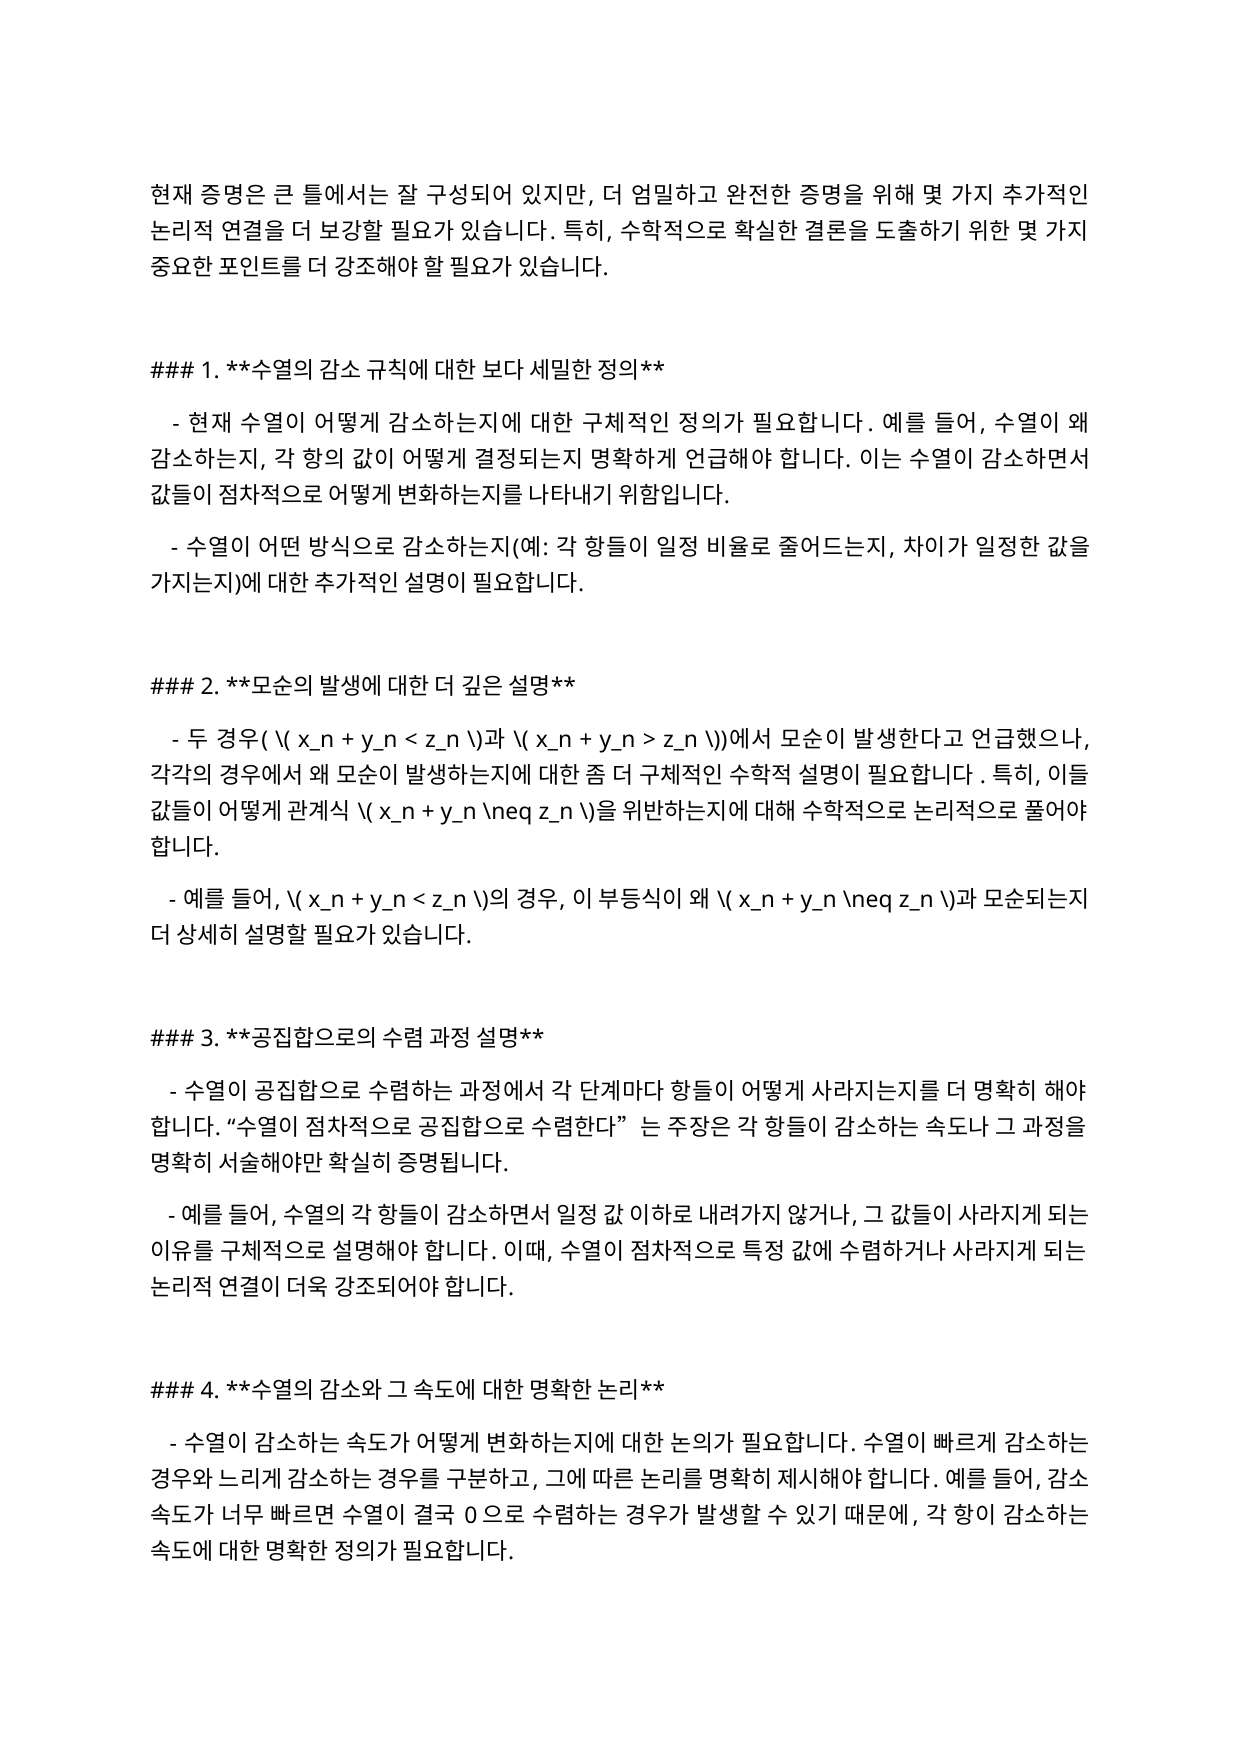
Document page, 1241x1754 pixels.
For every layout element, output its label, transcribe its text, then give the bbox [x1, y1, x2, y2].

text 현재 증명은 큰 틀에서는 잘 구성되어 있지만, 더 엄밀하고 완전한 증명을 위해 몇 가지 추가적인 논리적 연결을 더 보강할 필요가 있습니다. 특히, 수학적으로 확실한 결론을 도출하기 위한 몇 가지 중요한 포인트를 더 강조해야 할 필요가 있습니다. [150, 177, 1090, 282]
text - 예를 들어, \( x_n + y_n < z_n \)의 경우, 이 부등식이 왜 \( x_n + y_n \neq z_n \)과 모순되는지 더 상세히 설명할 필요가 있습니다. [150, 881, 1090, 950]
text - 현재 수열이 어떻게 감소하는지에 대한 구체적인 정의가 필요합니다. 예를 들어, 수열이 왜 감소하는지, 각 항의 값이 어떻게 결정되는지 명확하게 언급해야 합니다. 이는 수열이 감소하면서 값들이 점차적으로 어떻게 변화하는지를 나타내기 위함입니다. [150, 405, 1090, 510]
text - 두 경우( \( x_n + y_n < z_n \)과 \( x_n + y_n > z_n \))에서 모순이 발생한다고 언급했으나, 각각의 경우에서 왜 모순이 발생하는지에 대한 좀 더 구체적인 수학적 설명이 필요합니다. 특히, 이들 값들이 어떻게 관계식 \( x_n + y_n \neq z_n \)을 위반하는지에 대해 수학적으로 논리적으로 풀어야 합니다. [150, 721, 1090, 862]
text ### 4. **수열의 감소와 그 속도에 대한 명확한 논리** [150, 1372, 1090, 1405]
text - 수열이 공집합으로 수렴하는 과정에서 각 단계마다 항들이 어떻게 사라지는지를 더 명확히 해야 합니다. “수열이 점차적으로 공집합으로 수렴한다”는 주장은 각 항들이 감소하는 속도나 그 과정을 명확히 서술해야만 확실히 증명됩니다. [150, 1073, 1090, 1178]
text ### 2. **모순의 발생에 대한 더 깊은 설명** [150, 668, 1090, 701]
text - 예를 들어, 수열의 각 항들이 감소하면서 일정 값 이하로 내려가지 않거나, 그 값들이 사라지게 되는 이유를 구체적으로 설명해야 합니다. 이때, 수열이 점차적으로 특정 값에 수렴하거나 사라지게 되는 논리적 연결이 더욱 강조되어야 합니다. [150, 1197, 1090, 1302]
text - 수열이 어떤 방식으로 감소하는지(예: 각 항들이 일정 비율로 줄어드는지, 차이가 일정한 값을 가지는지)에 대한 추가적인 설명이 필요합니다. [150, 529, 1090, 598]
text ### 3. **공집합으로의 수렴 과정 설명** [150, 1020, 1090, 1053]
text - 수열이 감소하는 속도가 어떻게 변화하는지에 대한 논의가 필요합니다. 수열이 빠르게 감소하는 경우와 느리게 감소하는 경우를 구분하고, 그에 따른 논리를 명확히 제시해야 합니다. 예를 들어, 감소 속도가 너무 빠르면 수열이 결국 0으로 수렴하는 경우가 발생할 수 있기 때문에, 각 항이 감소하는 속도에 대한 명확한 정의가 필요합니다. [150, 1425, 1090, 1566]
text ### 1. **수열의 감소 규칙에 대한 보다 세밀한 정의** [150, 352, 1090, 385]
